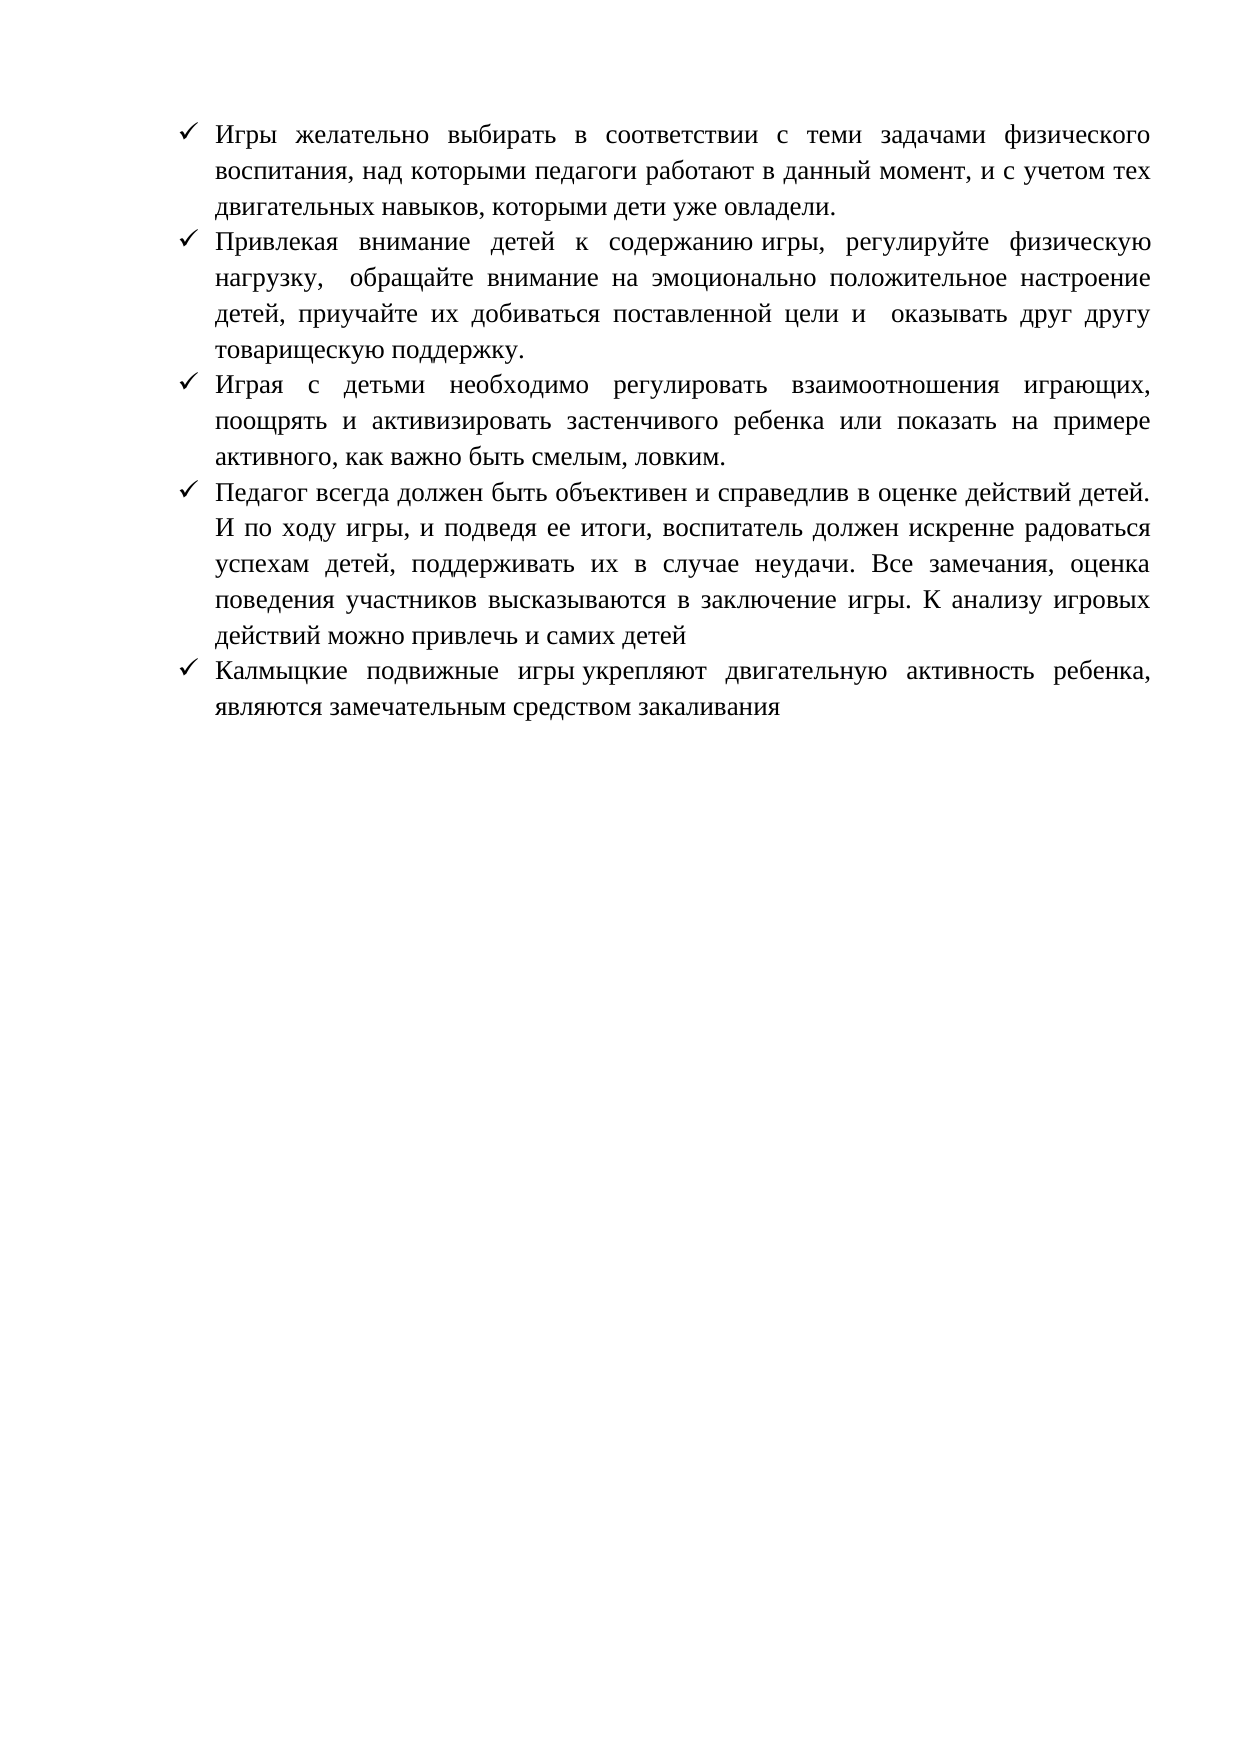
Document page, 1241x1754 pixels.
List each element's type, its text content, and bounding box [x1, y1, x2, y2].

list Педагог всегда должен быть объективен и справедлив в оценке действий детей. И по ходу игры, и подведя ее итоги, воспитатель должен искренне радоваться успехам детей, поддерживать их в случае неудачи. Все замечания, оценка поведения участников высказываются в заключение игры. К анализу игровых действий можно привлечь и самих детей [177, 476, 1152, 650]
list Игры желательно выбирать в соответствии с теми задачами физического воспитания, над которыми педагоги работают в данный момент, и с учетом тех двигательных навыков, которыми дети уже овладели. [177, 118, 1152, 221]
list Калмыцкие подвижные игры укрепляют двигательную активность ребенка, являются замечательным средством закаливания [177, 654, 1152, 721]
list Привлекая внимание детей к содержанию игры, регулируйте физическую нагрузку, обращайте внимание на эмоционально положительное настроение детей, приучайте их добиваться поставленной цели и оказывать друг другу товарищескую поддержку. [177, 225, 1152, 364]
list Играя с детьми необходимо регулировать взаимоотношения играющих, поощрять и активизировать застенчивого ребенка или показать на примере активного, как важно быть смелым, ловким. [177, 368, 1152, 471]
